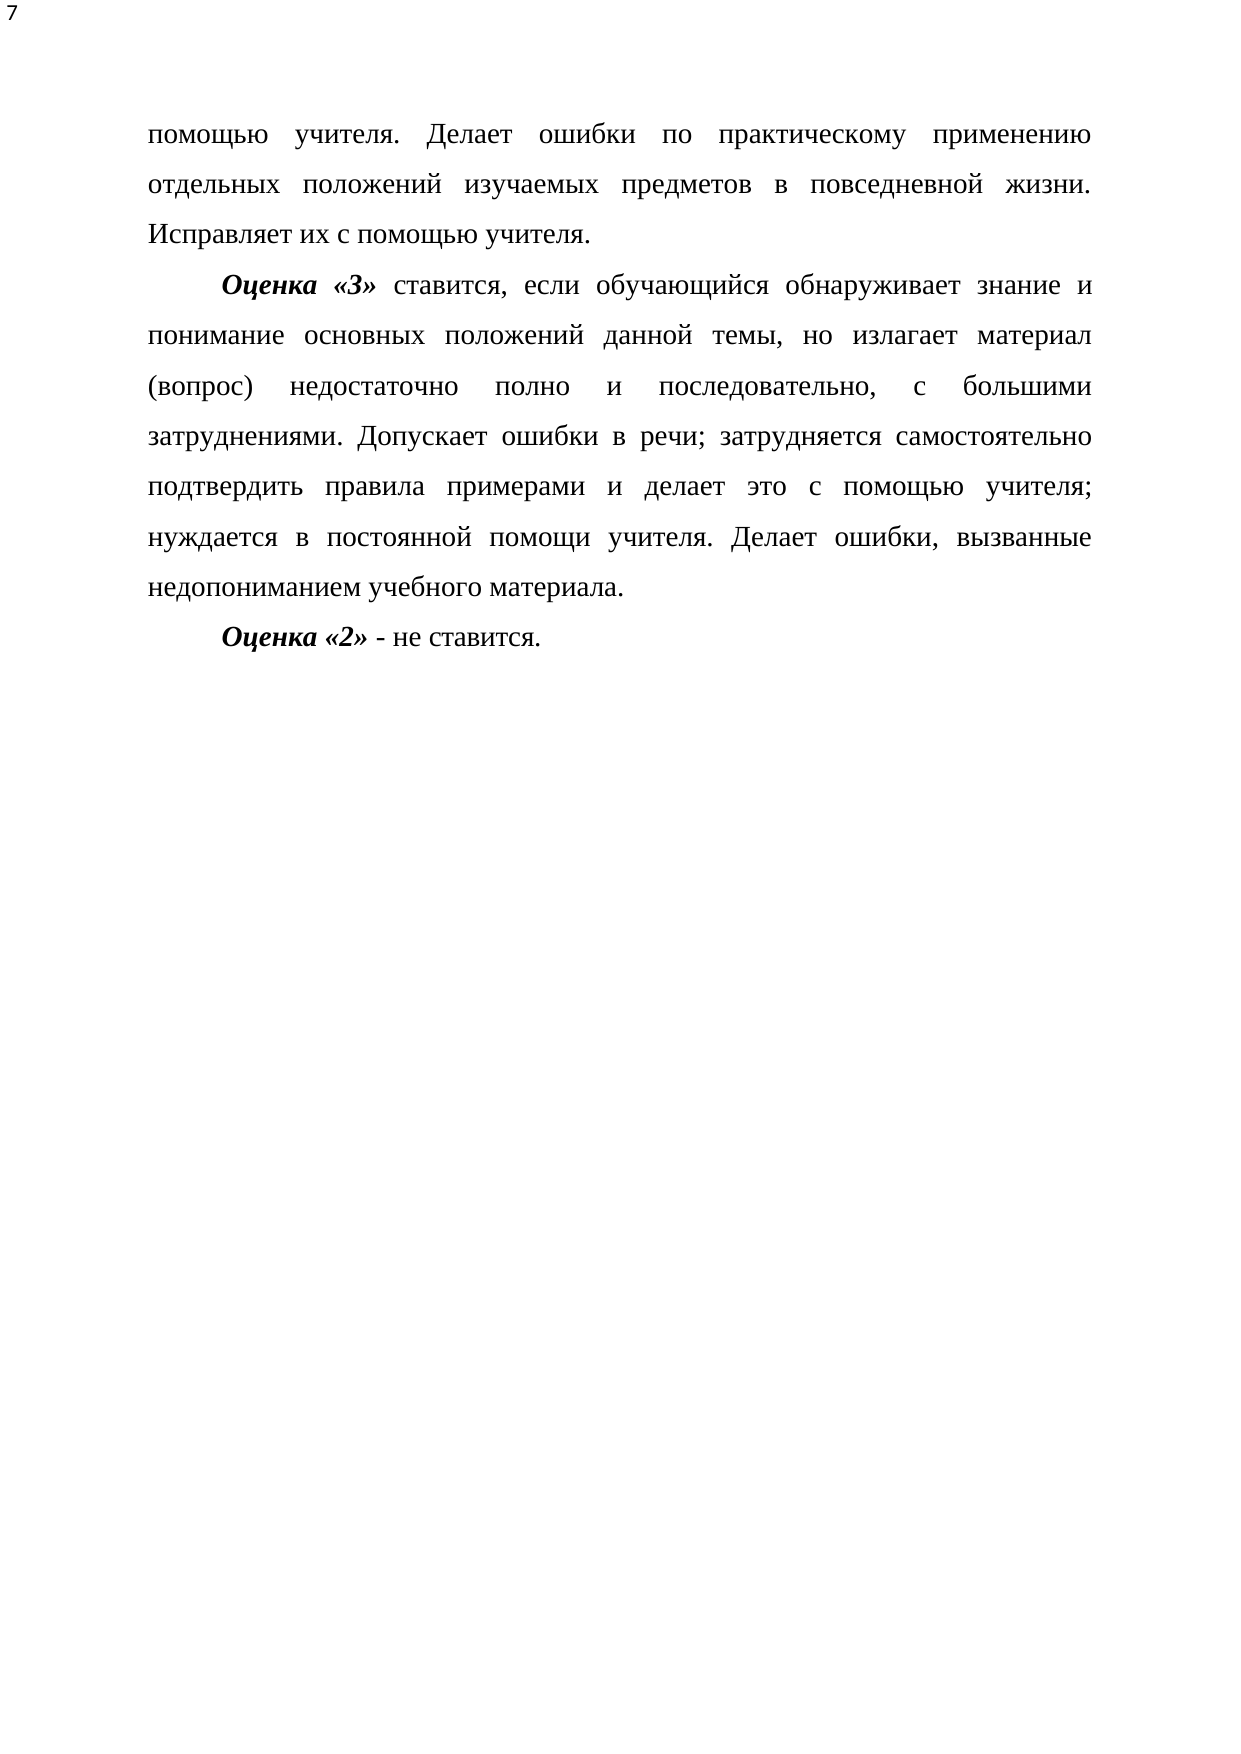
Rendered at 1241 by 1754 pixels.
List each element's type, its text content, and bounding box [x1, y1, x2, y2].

text Оценка «2» - не ставится. [221, 619, 1134, 653]
text Оценка «3» ставится, если обучающийся обнаруживает знание и понимание основных положений данной темы, но излагает материал (вопрос) недостаточно полно и последовательно, с большими затруднениями. Допускает ошибки в речи; затрудняется самостоятельно подтвердить правила примерами и делает это с помощью учителя; нуждается в постоянной помощи учителя. Делает ошибки, вызванные недопониманием учебного материала. [148, 267, 1093, 602]
text помощью учителя. Делает ошибки по практическому применению отдельных положений изучаемых предметов в повседневной жизни. Исправляет их с помощью учителя. [148, 116, 1092, 250]
